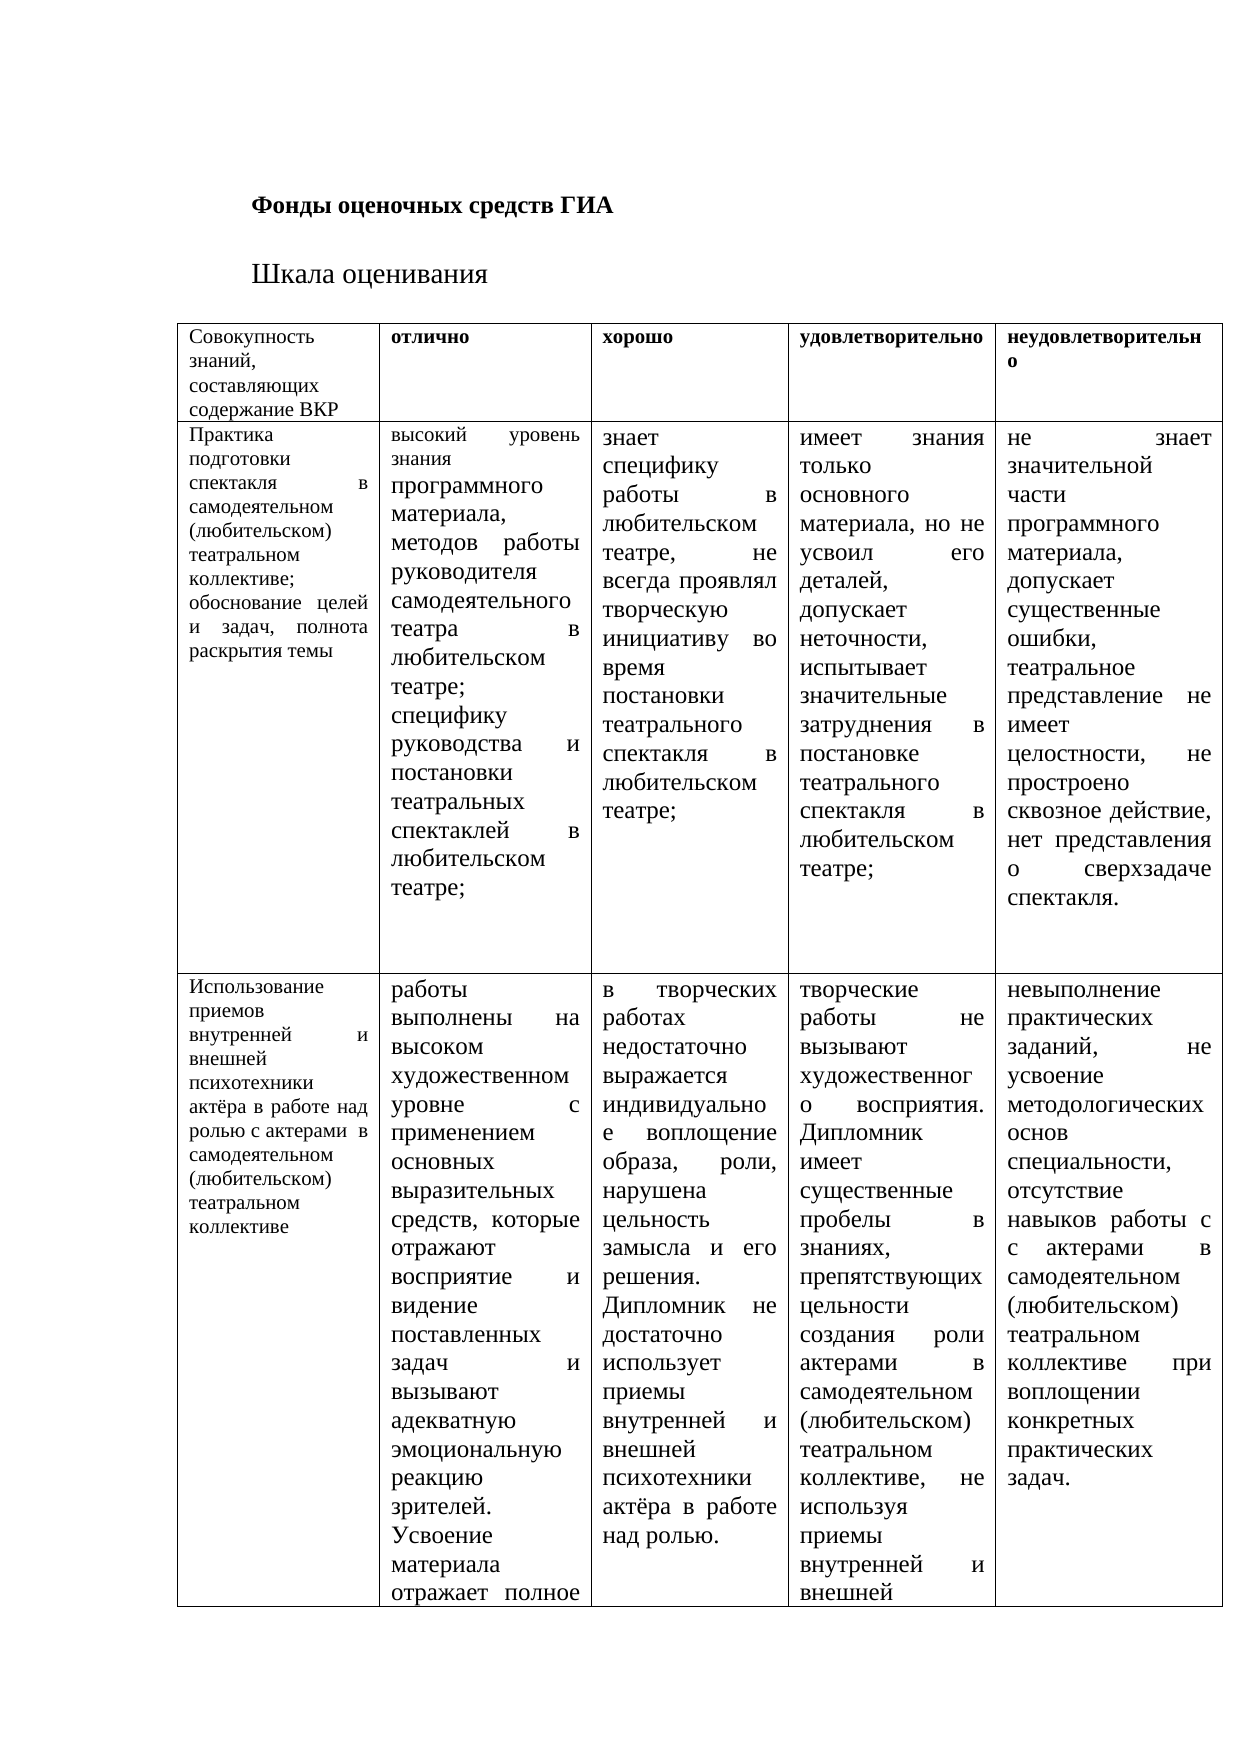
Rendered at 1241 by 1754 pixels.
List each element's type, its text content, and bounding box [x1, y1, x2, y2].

text Фонды оценочных средств ГИА [177, 190, 1152, 218]
table_cell имеет знания только основного материала, но не усвоил его деталей, допускает неточности, испытывает значительные затруднения в постановке театрального спектакля в любительском театре; [789, 422, 995, 973]
table_cell высокий уровень знания программного материала, методов работы руководителя самодеятельного театра в любительском театре; специфику руководства и постановки театральных спектаклей в любительском театре; [380, 422, 591, 973]
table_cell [789, 974, 995, 1606]
table_header Совокупность знаний, составляющих содержание ВКР [178, 324, 379, 421]
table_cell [996, 974, 1222, 1606]
text Шкала оценивания [177, 256, 1152, 290]
table_header отлично [380, 324, 591, 421]
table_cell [178, 974, 379, 1606]
table_cell Практика подготовки спектакля в самодеятельном (любительском) театральном коллективе; обоснование целей и задач, полнота раскрытия темы [178, 422, 379, 973]
table_header неудовлетворительно [996, 324, 1222, 421]
table_cell не знает значительной части программного материала, допускает существенные ошибки, театральное представление не имеет целостности, не простроено сквозное действие, нет представления о сверхзадаче спектакля. [996, 422, 1222, 973]
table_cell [380, 974, 591, 1606]
table_cell знает специфику работы в любительском театре, не всегда проявлял творческую инициативу во время постановки театрального спектакля в любительском театре; [592, 422, 788, 973]
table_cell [592, 974, 788, 1606]
table_header хорошо [592, 324, 788, 421]
table_header удовлетворительно [789, 324, 995, 421]
